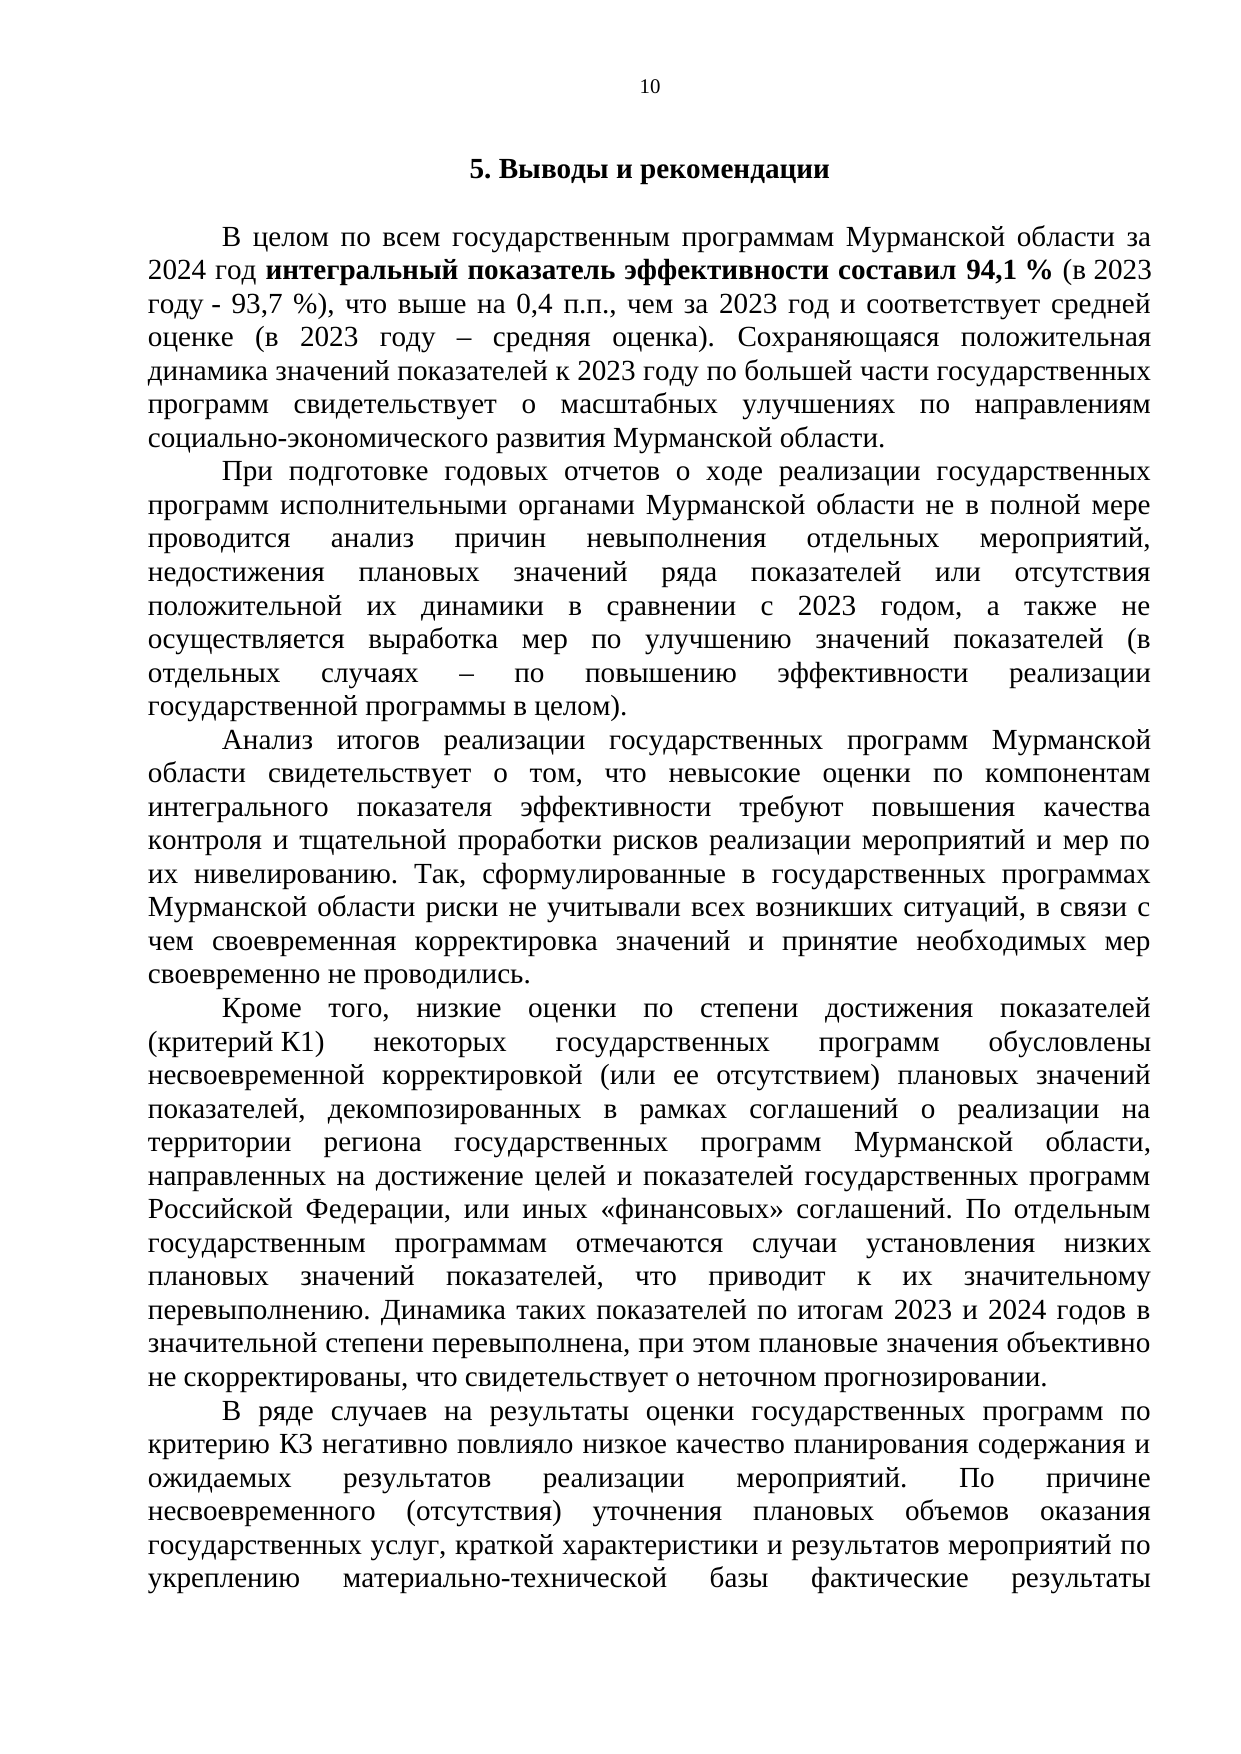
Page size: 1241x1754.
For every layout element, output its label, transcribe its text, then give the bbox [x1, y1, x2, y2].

text Анализ итогов реализации государственных программ Мурманской области свидетельствует о том, что невысокие оценки по компонентам интегрального показателя эффективности требуют повышения качества контроля и тщательной проработки рисков реализации мероприятий и мер по их нивелированию. Так, сформулированные в государственных программах Мурманской области риски не учитывали всех возникших ситуаций, в связи с чем своевременная корректировка значений и принятие необходимых мер своевременно не проводились. [148, 722, 1152, 990]
text Кроме того, низкие оценки по степени достижения показателей (критерий К1) некоторых государственных программ обусловлены несвоевременной корректировкой (или ее отсутствием) плановых значений показателей, декомпозированных в рамках соглашений о реализации на территории региона государственных программ Мурманской области, направленных на достижение целей и показателей государственных программ Российской Федерации, или иных «финансовых» соглашений. По отдельным государственным программам отмечаются случаи установления низких плановых значений показателей, что приводит к их значительному перевыполнению. Динамика таких показателей по итогам 2023 и 2024 годов в значительной степени перевыполнена, при этом плановые значения объективно не скорректированы, что свидетельствует о неточном прогнозировании. [148, 990, 1152, 1393]
text При подготовке годовых отчетов о ходе реализации государственных программ исполнительными органами Мурманской области не в полной мере проводится анализ причин невыполнения отдельных мероприятий, недостижения плановых значений ряда показателей или отсутствия положительной их динамики в сравнении с 2023 годом, а также не осуществляется выработка мер по улучшению значений показателей (в отдельных случаях – по повышению эффективности реализации государственной программы в целом). [148, 453, 1152, 722]
text В целом по всем государственным программам Мурманской области за 2024 год интегральный показатель эффективности составил 94,1 % (в 2023 году - 93,7 %), что выше на 0,4 п.п., чем за 2023 год и соответствует средней оценке (в 2023 году – средняя оценка). Сохраняющаяся положительная динамика значений показателей к 2023 году по большей части государственных программ свидетельствует о масштабных улучшениях по направлениям социально-экономического развития Мурманской области. [148, 219, 1152, 453]
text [148, 1393, 1152, 1594]
subtitle 5. Выводы и рекомендации [148, 152, 1152, 185]
